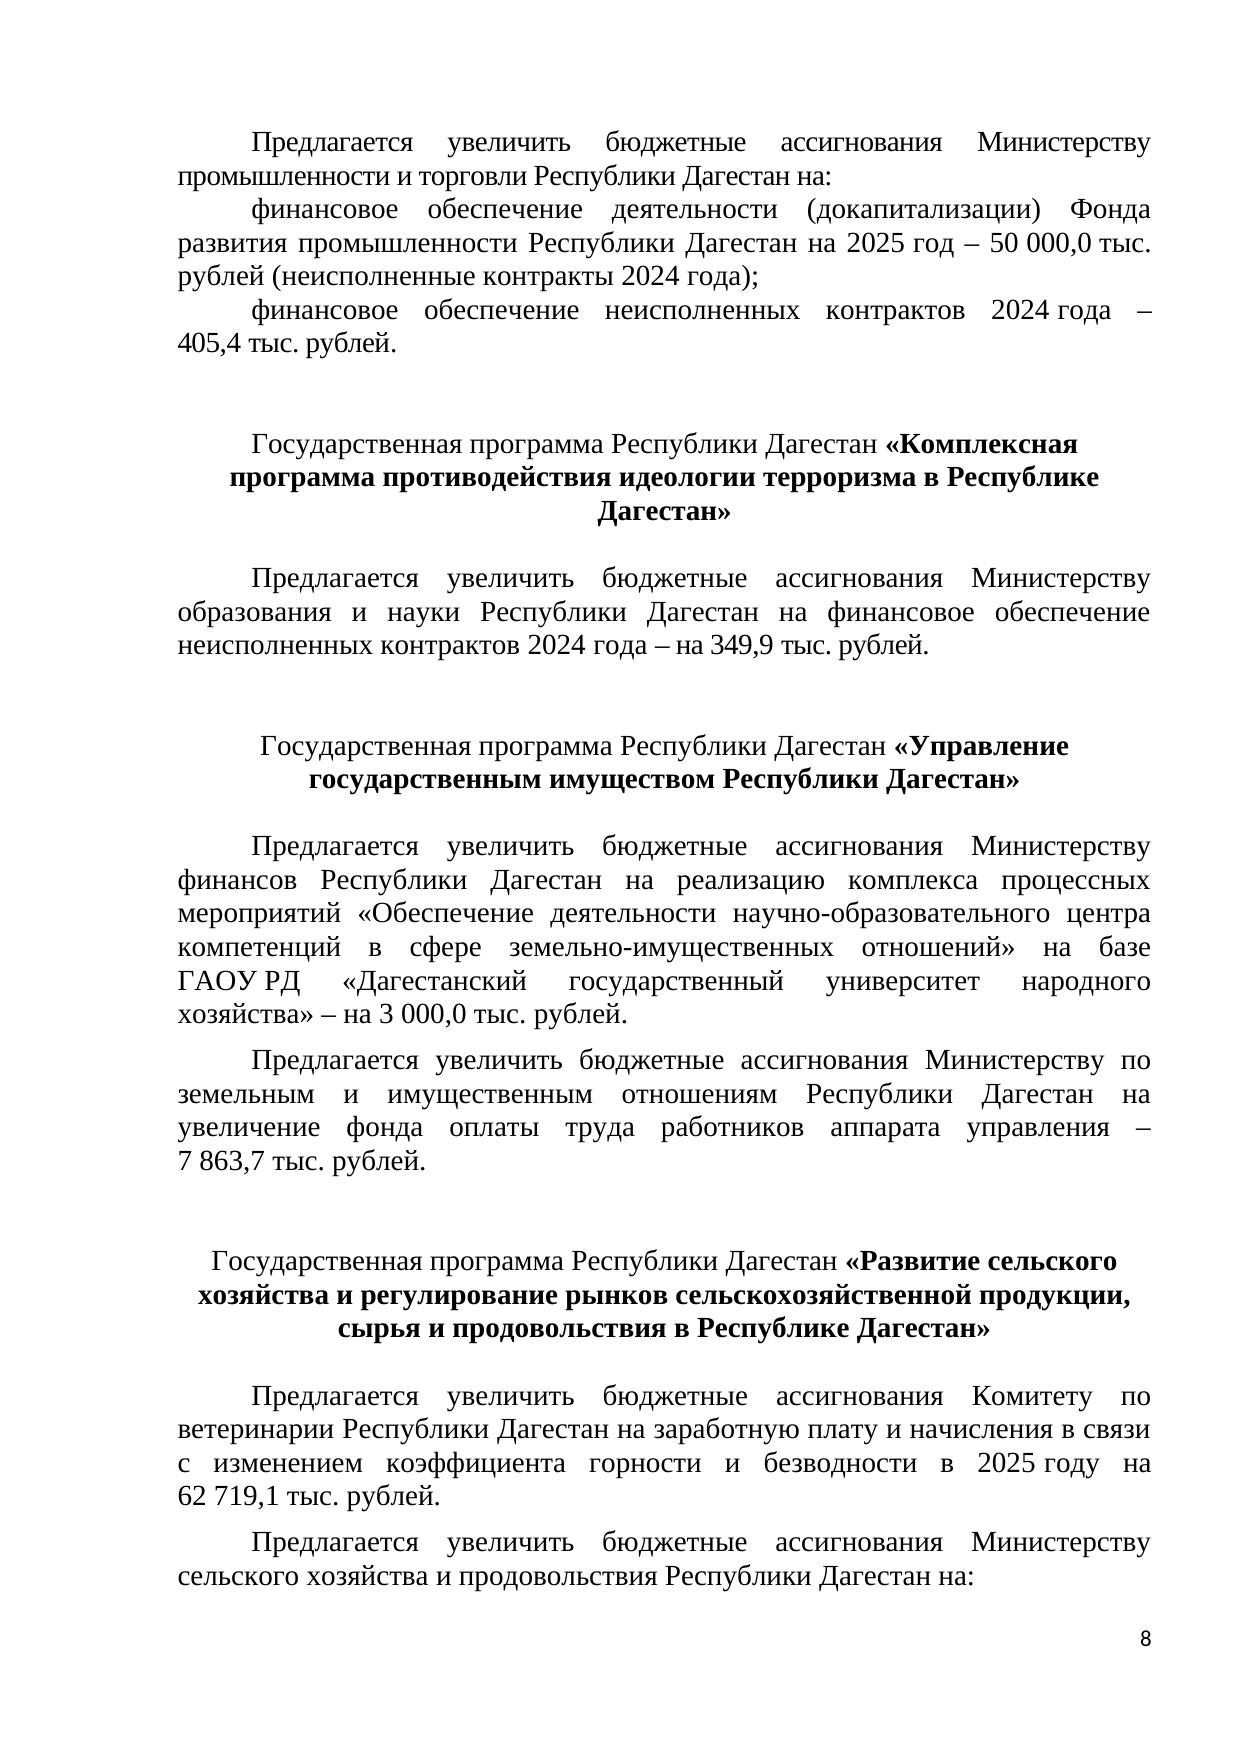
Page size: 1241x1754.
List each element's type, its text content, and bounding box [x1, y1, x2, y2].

text Государственная программа Республики Дагестан «Развитие сельского хозяйства и регулирование рынков сельскохозяйственной продукции, сырья и продовольствия в Республике Дагестан» [177, 1243, 1152, 1344]
text Предлагается увеличить бюджетные ассигнования Министерству сельского хозяйства и продовольствия Республики Дагестан на: [177, 1524, 1152, 1591]
text финансовое обеспечение неисполненных контрактов 2024 года – 405,4 тыс. рублей. [177, 292, 1152, 359]
text Предлагается увеличить бюджетные ассигнования Министерству по земельным и имущественным отношениям Республики Дагестан на увеличение фонда оплаты труда работников аппарата управления – 7 863,7 тыс. рублей. [177, 1042, 1152, 1176]
text финансовое обеспечение деятельности (докапитализации) Фонда развития промышленности Республики Дагестан на 2025 год – 50 000,0 тыс. рублей (неисполненные контракты 2024 года); [177, 191, 1152, 292]
text Предлагается увеличить бюджетные ассигнования Министерству образования и науки Республики Дагестан на финансовое обеспечение неисполненных контрактов 2024 года – на 349,9 тыс. рублей. [177, 560, 1152, 661]
text Предлагается увеличить бюджетные ассигнования Министерству промышленности и торговли Республики Дагестан на: [177, 124, 1152, 191]
text Предлагается увеличить бюджетные ассигнования Комитету по ветеринарии Республики Дагестан на заработную плату и начисления в связи с изменением коэффициента горности и безводности в 2025 году на 62 719,1 тыс. рублей. [177, 1378, 1152, 1512]
text Государственная программа Республики Дагестан «Управление государственным имуществом Республики Дагестан» [177, 728, 1152, 795]
text Государственная программа Республики Дагестан «Комплексная программа противодействия идеологии терроризма в Республике Дагестан» [177, 426, 1152, 527]
text Предлагается увеличить бюджетные ассигнования Министерству финансов Республики Дагестан на реализацию комплекса процессных мероприятий «Обеспечение деятельности научно-образовательного центра компетенций в сфере земельно-имущественных отношений» на базе ГАОУ РД «Дагестанский государственный университет народного хозяйства» – на 3 000,0 тыс. рублей. [177, 828, 1152, 1030]
